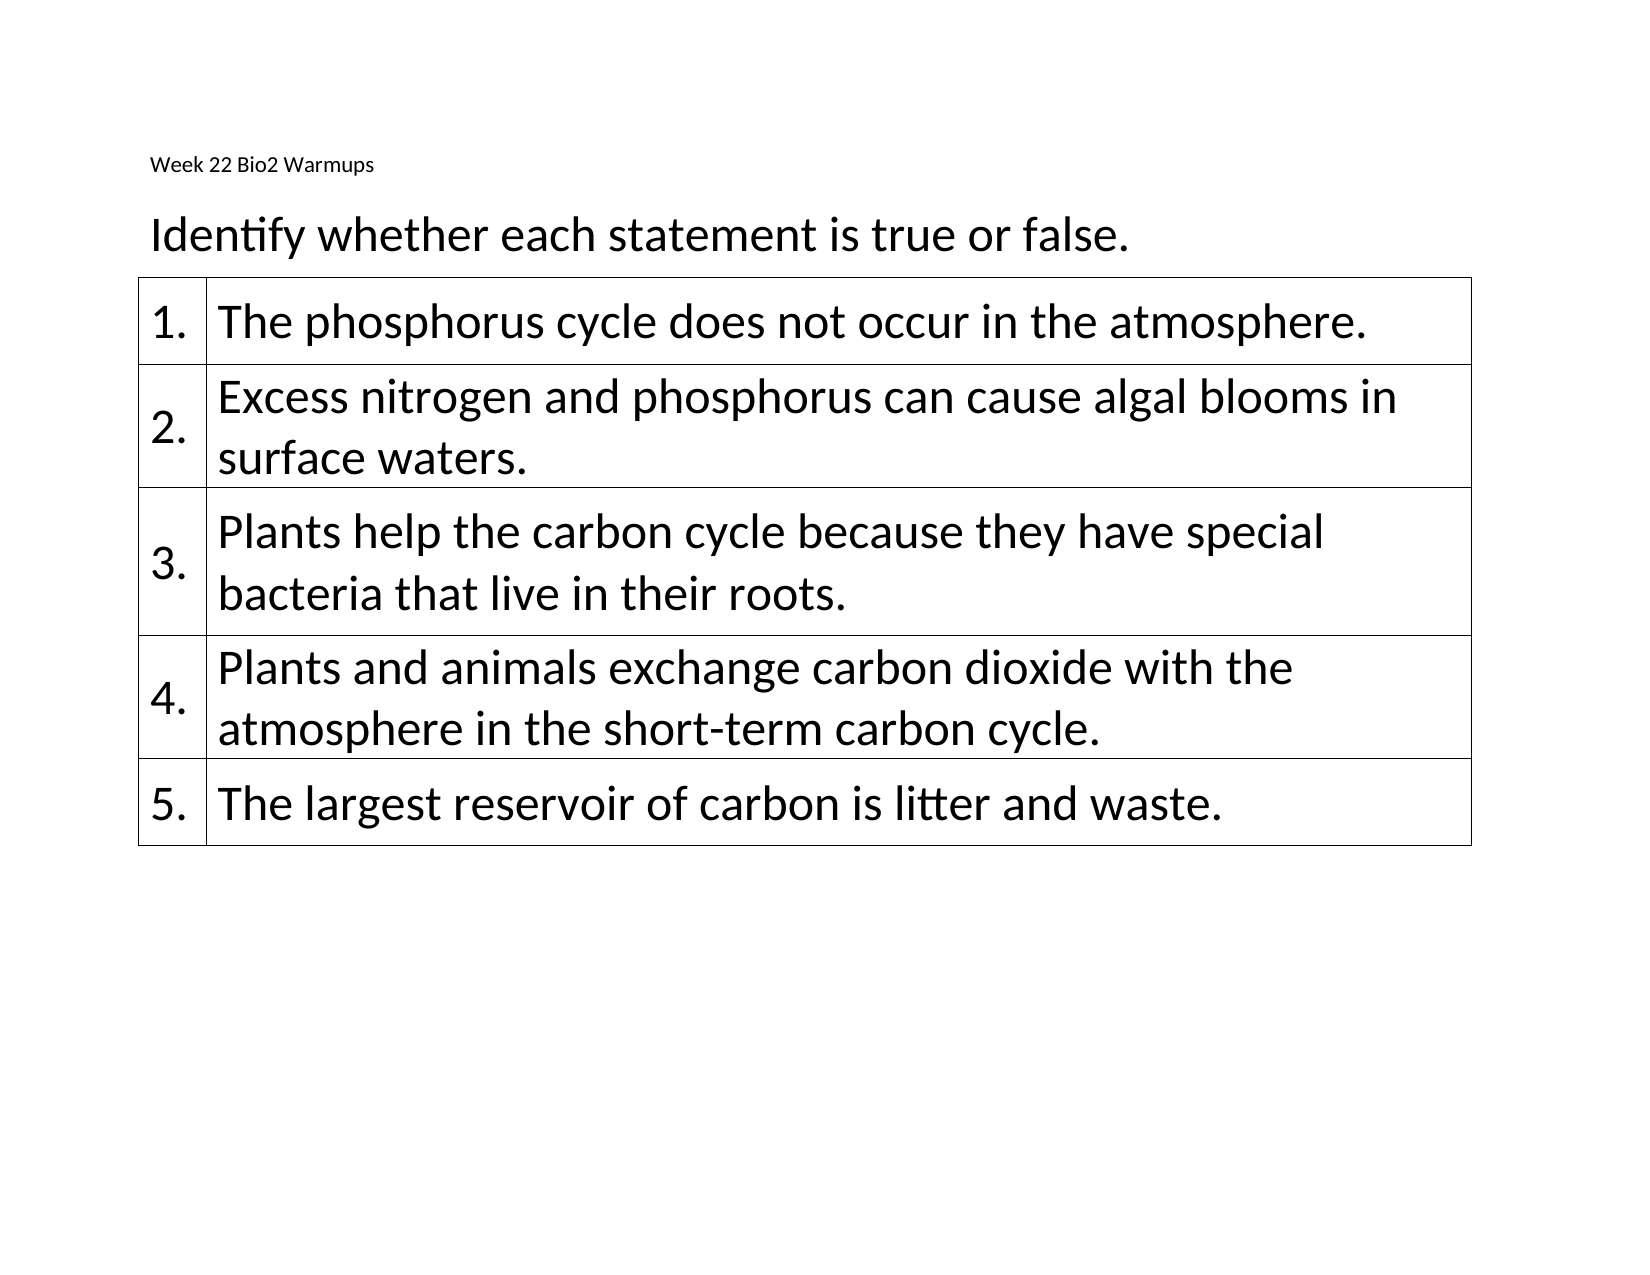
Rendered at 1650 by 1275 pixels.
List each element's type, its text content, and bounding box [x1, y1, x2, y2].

table_cell 4. [139, 636, 206, 758]
table_cell The largest reservoir of carbon is litter and waste. [207, 759, 1471, 845]
table_cell 3. [139, 488, 206, 635]
text Identify whether each statement is true or false. [150, 203, 1500, 264]
table_cell 5. [139, 759, 206, 845]
table_cell 2. [139, 365, 206, 487]
table_cell Excess nitrogen and phosphorus can cause algal blooms in surface waters. [207, 365, 1471, 487]
table_header 1. [139, 278, 206, 364]
table_cell Plants and animals exchange carbon dioxide with the atmosphere in the short-term carbon cycle. [207, 636, 1471, 758]
table_header The phosphorus cycle does not occur in the atmosphere. [207, 278, 1471, 364]
table_cell Plants help the carbon cycle because they have special bacteria that live in their roots. [207, 488, 1471, 635]
text Week 22 Bio2 Warmups [150, 150, 1500, 178]
